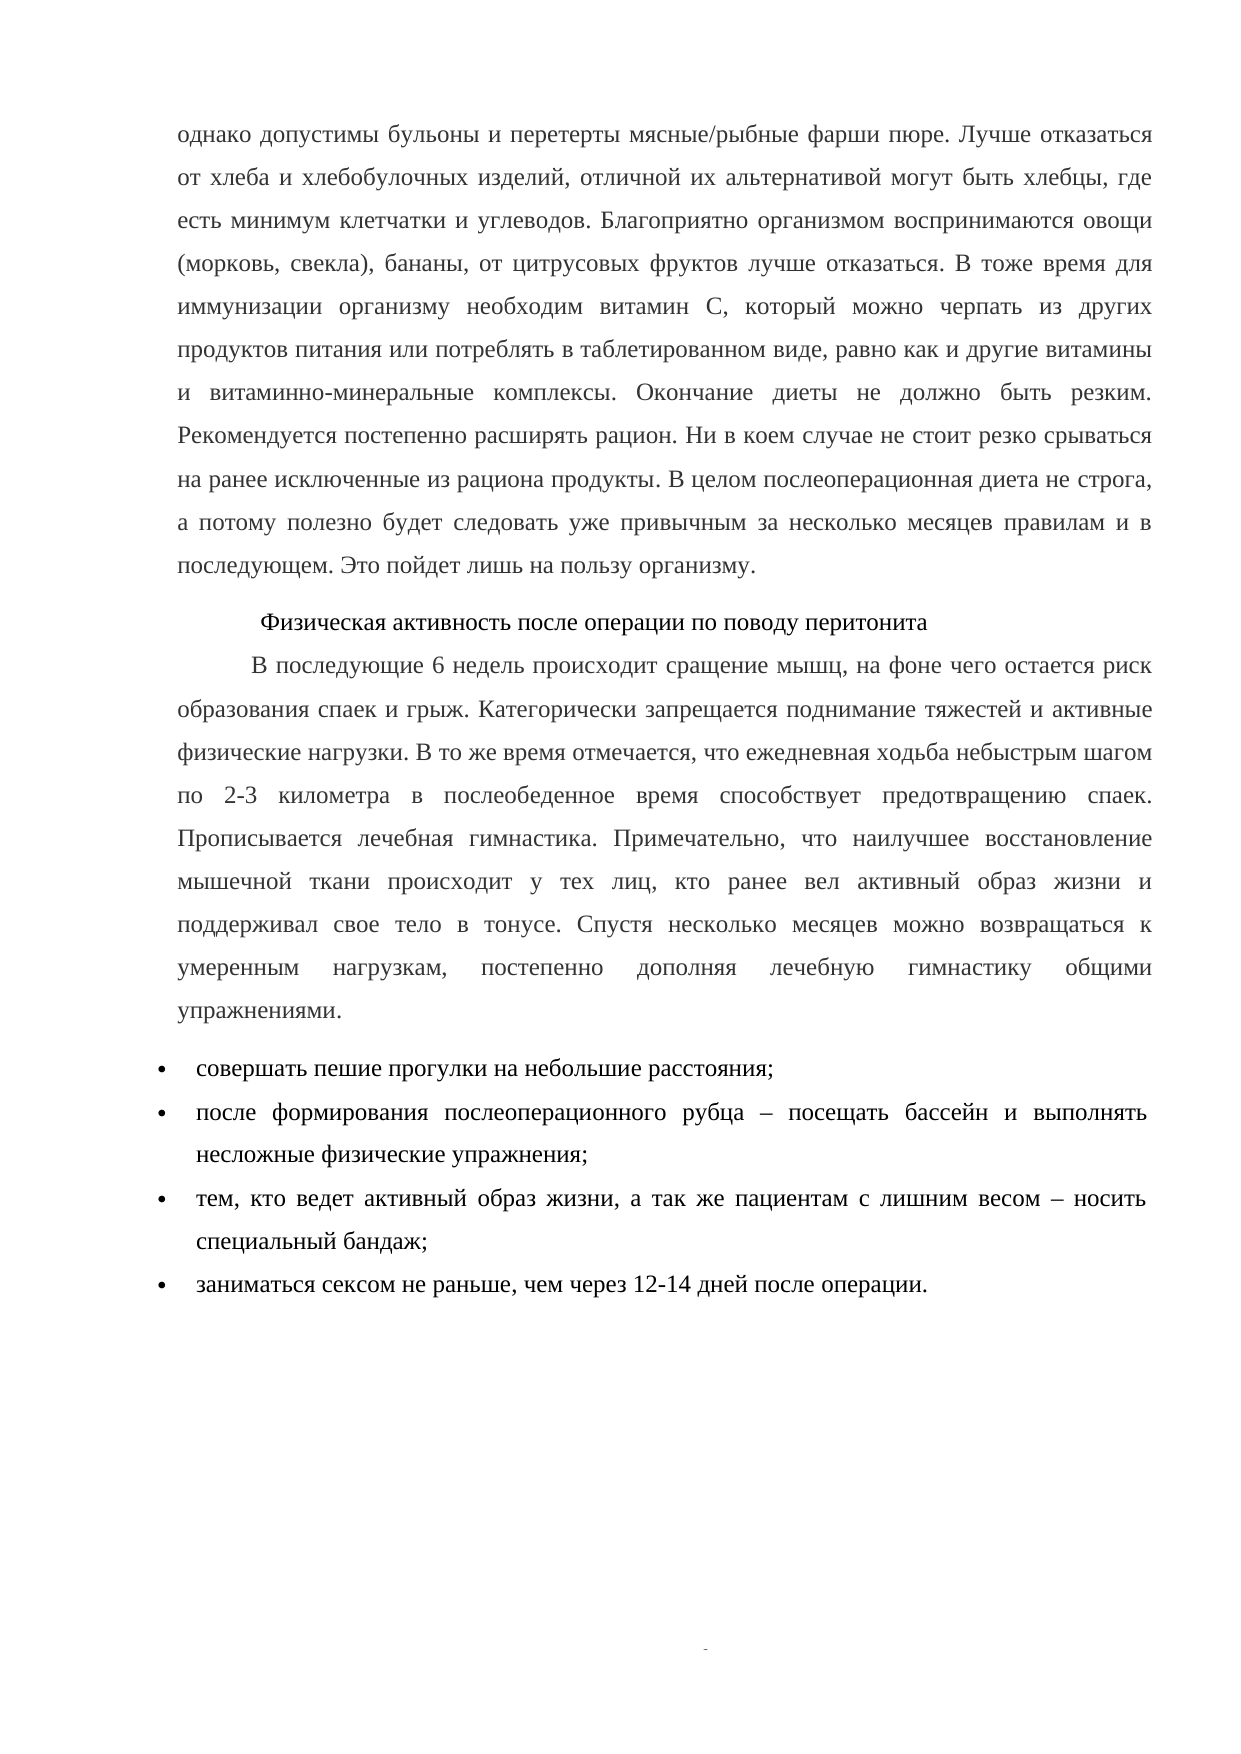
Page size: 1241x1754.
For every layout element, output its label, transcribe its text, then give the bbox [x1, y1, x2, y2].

text Физическая активность после операции по поводу перитонита [260, 607, 1163, 636]
text В последующие 6 недель происходит сращение мышц, на фоне чего остается риск образования спаек и грыж. Категорически запрещается поднимание тяжестей и активные физические нагрузки. В то же время отмечается, что ежедневная ходьба небыстрым шагом по 2-3 километра в послеобеденное время способствует предотвращению спаек. Прописывается лечебная гимнастика. Примечательно, что наилучшее восстановление мышечной ткани происходит у тех лиц, кто ранее вел активный образ жизни и поддерживал свое тело в тонусе. Спустя несколько месяцев можно возвращаться к умеренным нагрузкам, постепенно дополняя лечебную гимнастику общими упражнениями. [177, 651, 1152, 1024]
list совершать пешие прогулки на небольшие расстояния; [158, 1053, 1163, 1082]
list тем, кто ведет активный образ жизни, а так же пациентам с лишним весом – носить специальный бандаж; [158, 1183, 1152, 1255]
text однако допустимы бульоны и перетерты мясные/рыбные фарши пюре. Лучше отказаться от хлеба и хлебобулочных изделий, отличной их альтернативой могут быть хлебцы, где есть минимум клетчатки и углеводов. Благоприятно организмом воспринимаются овощи (морковь, свекла), бананы, от цитрусовых фруктов лучше отказаться. В тоже время для иммунизации организму необходим витамин С, который можно черпать из других продуктов питания или потреблять в таблетированном виде, равно как и другие витамины и витаминно-минеральные комплексы. Окончание диеты не должно быть резким. Рекомендуется постепенно расширять рацион. Ни в коем случае не стоит резко срываться на ранее исключенные из рациона продукты. В целом послеоперационная диета не строга, а потому полезно будет следовать уже привычным за несколько месяцев правилам и в последующем. Это пойдет лишь на пользу организму. [177, 119, 1152, 579]
list после формирования послеоперационного рубца – посещать бассейн и выполнять несложные физические упражнения; [158, 1097, 1152, 1168]
list заниматься сексом не раньше, чем через 12-14 дней после операции. [158, 1269, 1163, 1298]
